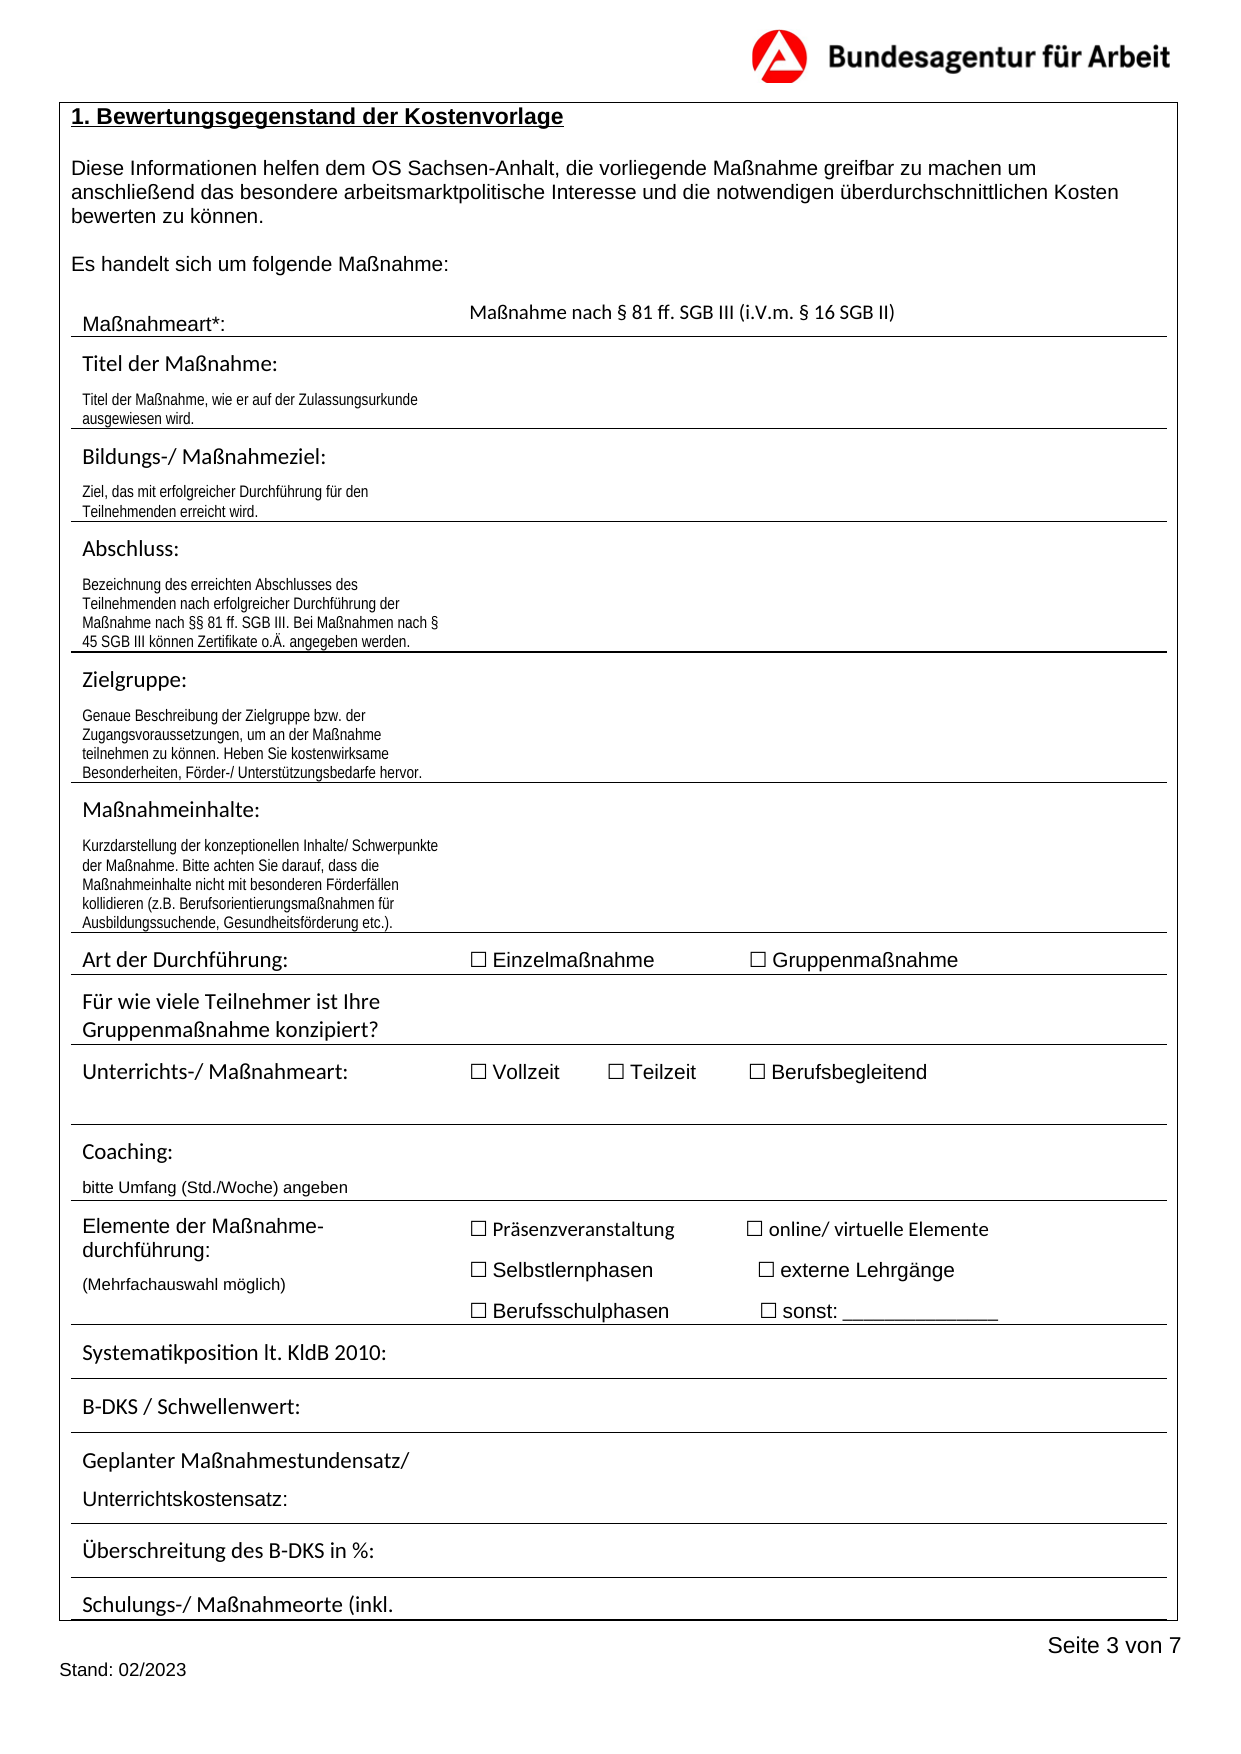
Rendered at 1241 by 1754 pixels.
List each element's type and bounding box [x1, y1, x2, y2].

picture [751, 29, 1169, 83]
table_header [60, 103, 1177, 1619]
